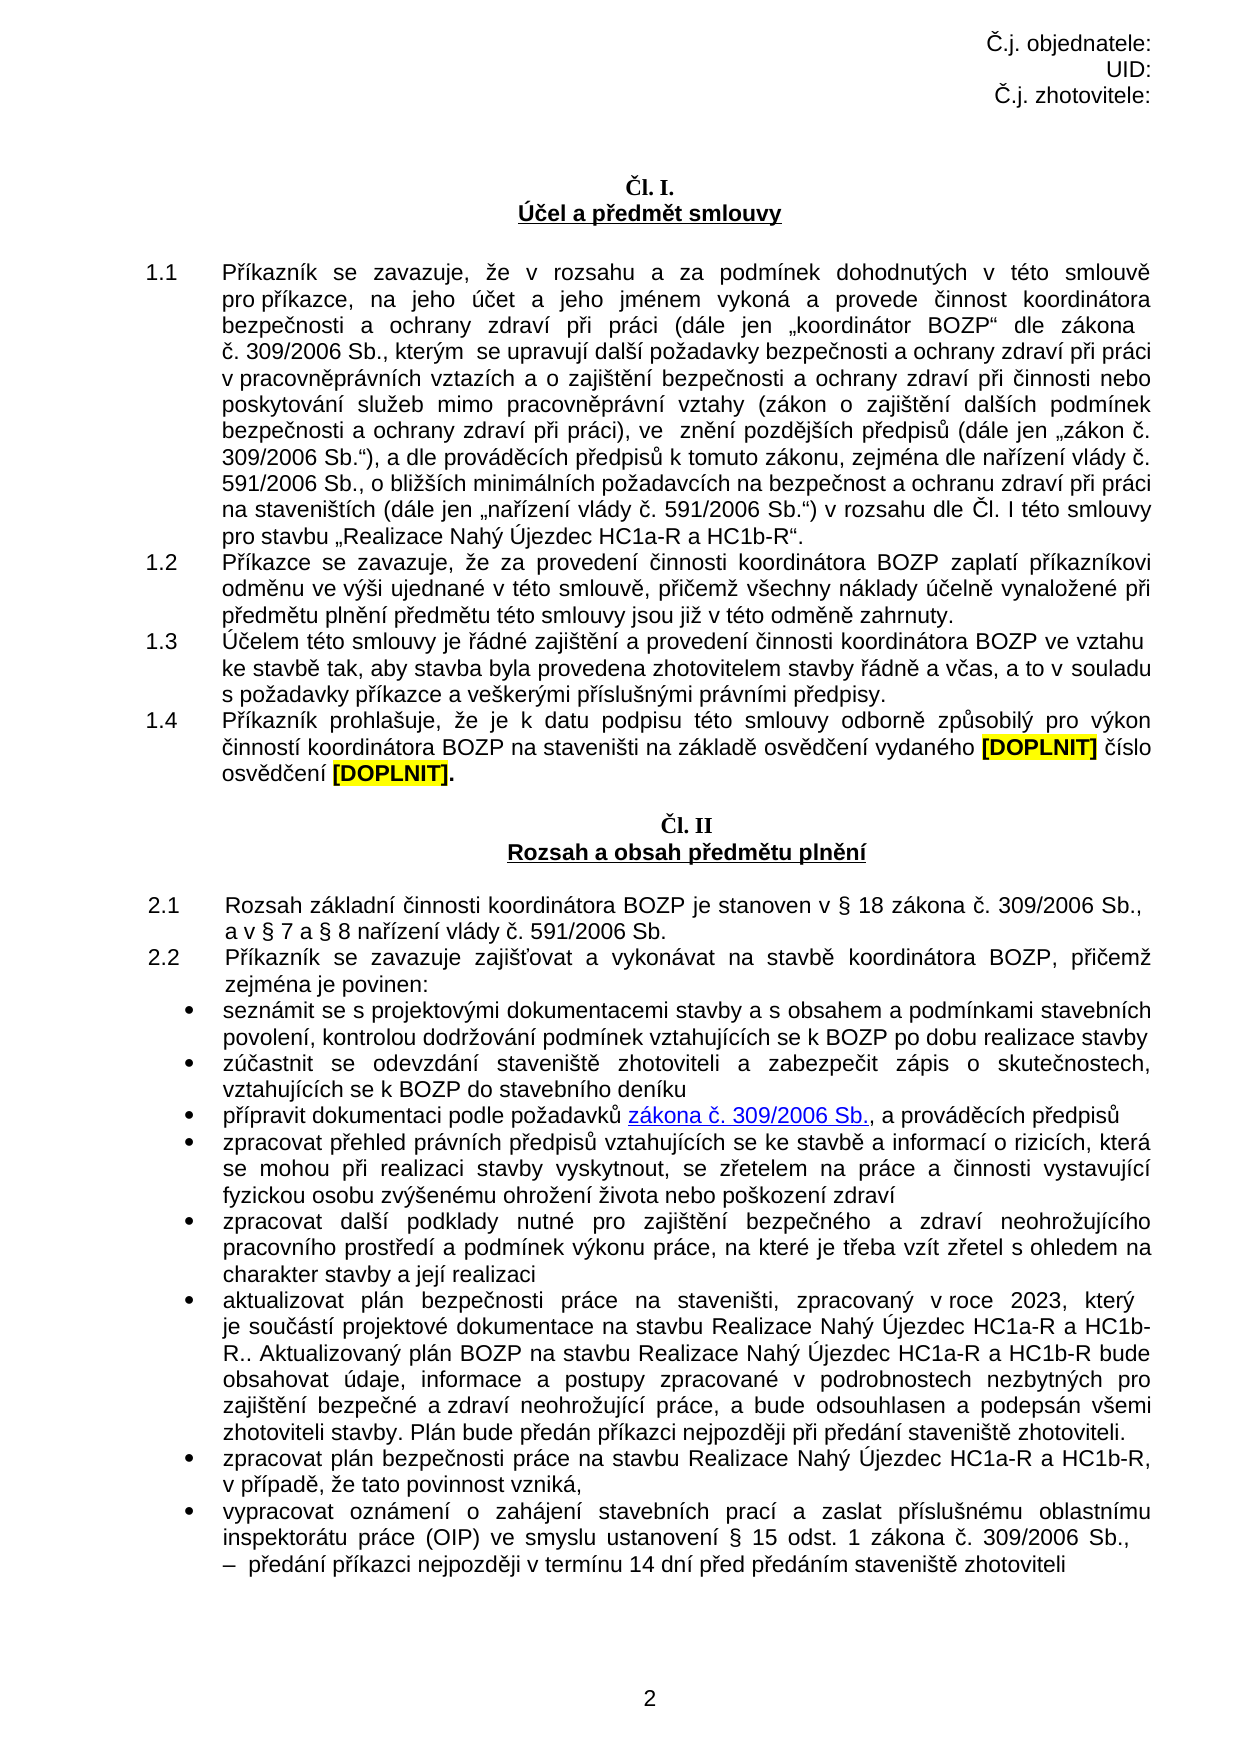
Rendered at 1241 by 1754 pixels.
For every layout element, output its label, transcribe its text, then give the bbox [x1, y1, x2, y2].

list vypracovat oznámení o zahájení stavebních prací a zaslat příslušnému oblastnímu inspektorátu práce (OIP) ve smyslu ustanovení § 15 odst. 1 zákona č. 309/2006 Sb., – předání příkazci nejpozději v termínu 14 dní před předáním staveniště zhotoviteli [185, 1498, 1152, 1577]
list zpracovat přehled právních předpisů vztahujících se ke stavbě a informací o rizicích, která se mohou při realizaci stavby vyskytnout, se zřetelem na práce a činnosti vystavující fyzickou osobu zvýšenému ohrožení života nebo poškození zdraví [185, 1129, 1152, 1208]
list Příkazník se zavazuje zajišťovat a vykonávat na stavbě koordinátora BOZP, přičemž zejména je povinen: [148, 944, 1152, 997]
list Účelem této smlouvy je řádné zajištění a provedení činnosti koordinátora BOZP ve vztahu ke stavbě tak, aby stavba byla provedena zhotovitelem stavby řádně a včas, a to v souladu s požadavky příkazce a veškerými příslušnými právními předpisy. [177, 628, 1152, 707]
list zpracovat další podklady nutné pro zajištění bezpečného a zdraví neohrožujícího pracovního prostředí a podmínek výkonu práce, na které je třeba vzít zřetel s ohledem na charakter stavby a její realizaci [185, 1208, 1152, 1287]
list Příkazce se zavazuje, že za provedení činnosti koordinátora BOZP zaplatí příkazníkovi odměnu ve výši ujednané v této smlouvě, přičemž všechny náklady účelně vynaložené při předmětu plnění předmětu této smlouvy jsou již v této odměně zahrnuty. [177, 549, 1152, 628]
list Příkazník se zavazuje, že v rozsahu a za podmínek dohodnutých v této smlouvě pro příkazce, na jeho účet a jeho jménem vykoná a provede činnost koordinátora bezpečnosti a ochrany zdraví při práci (dále jen „koordinátor BOZP“ dle zákona č. 309/2006 Sb., kterým se upravují další požadavky bezpečnosti a ochrany zdraví při práci v pracovněprávních vztazích a o zajištění bezpečnosti a ochrany zdraví při činnosti nebo poskytování služeb mimo pracovněprávní vztahy (zákon o zajištění dalších podmínek bezpečnosti a ochrany zdraví při práci), ve znění pozdějších předpisů (dále jen „zákon č. 309/2006 Sb.“), a dle prováděcích předpisů k tomuto zákonu, zejména dle nařízení vlády č. 591/2006 Sb., o bližších minimálních požadavcích na bezpečnost a ochranu zdraví při práci na staveništích (dále jen „nařízení vlády č. 591/2006 Sb.“) v rozsahu dle Čl. I této smlouvy pro stavbu „Realizace Nahý Újezdec HC1a-R a HC1b-R“. [177, 259, 1152, 549]
text Čl. I. Účel a předmět smlouvy [148, 174, 1152, 227]
list Rozsah a obsah předmětu plnění [222, 839, 1152, 865]
list Příkazník prohlašuje, že je k datu podpisu této smlouvy odborně způsobilý pro výkon činností koordinátora BOZP na staveništi na základě osvědčení vydaného [DOPLNIT] číslo osvědčení [DOPLNIT]. [177, 707, 1152, 786]
list Rozsah základní činnosti koordinátora BOZP je stanoven v § 18 zákona č. 309/2006 Sb., a v § 7 a § 8 nařízení vlády č. 591/2006 Sb. [148, 892, 1152, 944]
list I [222, 813, 1152, 839]
list seznámit se s projektovými dokumentacemi stavby a s obsahem a podmínkami stavebních povolení, kontrolou dodržování podmínek vztahujících se k BOZP po dobu realizace stavby [185, 997, 1152, 1050]
list zpracovat plán bezpečnosti práce na stavbu Realizace Nahý Újezdec HC1a-R a HC1b-R, v případě, že tato povinnost vzniká, [185, 1445, 1152, 1498]
list aktualizovat plán bezpečnosti práce na staveništi, zpracovaný v roce 2023, který je součástí projektové dokumentace na stavbu Realizace Nahý Újezdec HC1a-R a HC1b-R.. Aktualizovaný plán BOZP na stavbu Realizace Nahý Újezdec HC1a-R a HC1b-R bude obsahovat údaje, informace a postupy zpracované v podrobnostech nezbytných pro zajištění bezpečné a zdraví neohrožující práce, a bude odsouhlasen a podepsán všemi zhotoviteli stavby. Plán bude předán příkazci nejpozději při předání staveniště zhotoviteli. [185, 1287, 1152, 1445]
list zúčastnit se odevzdání staveniště zhotoviteli a zabezpečit zápis o skutečnostech, vztahujících se k BOZP do stavebního deníku [185, 1050, 1152, 1102]
list přípravit dokumentaci podle požadavků zákona č. 309/2006 Sb., a prováděcích předpisů [185, 1102, 1152, 1129]
